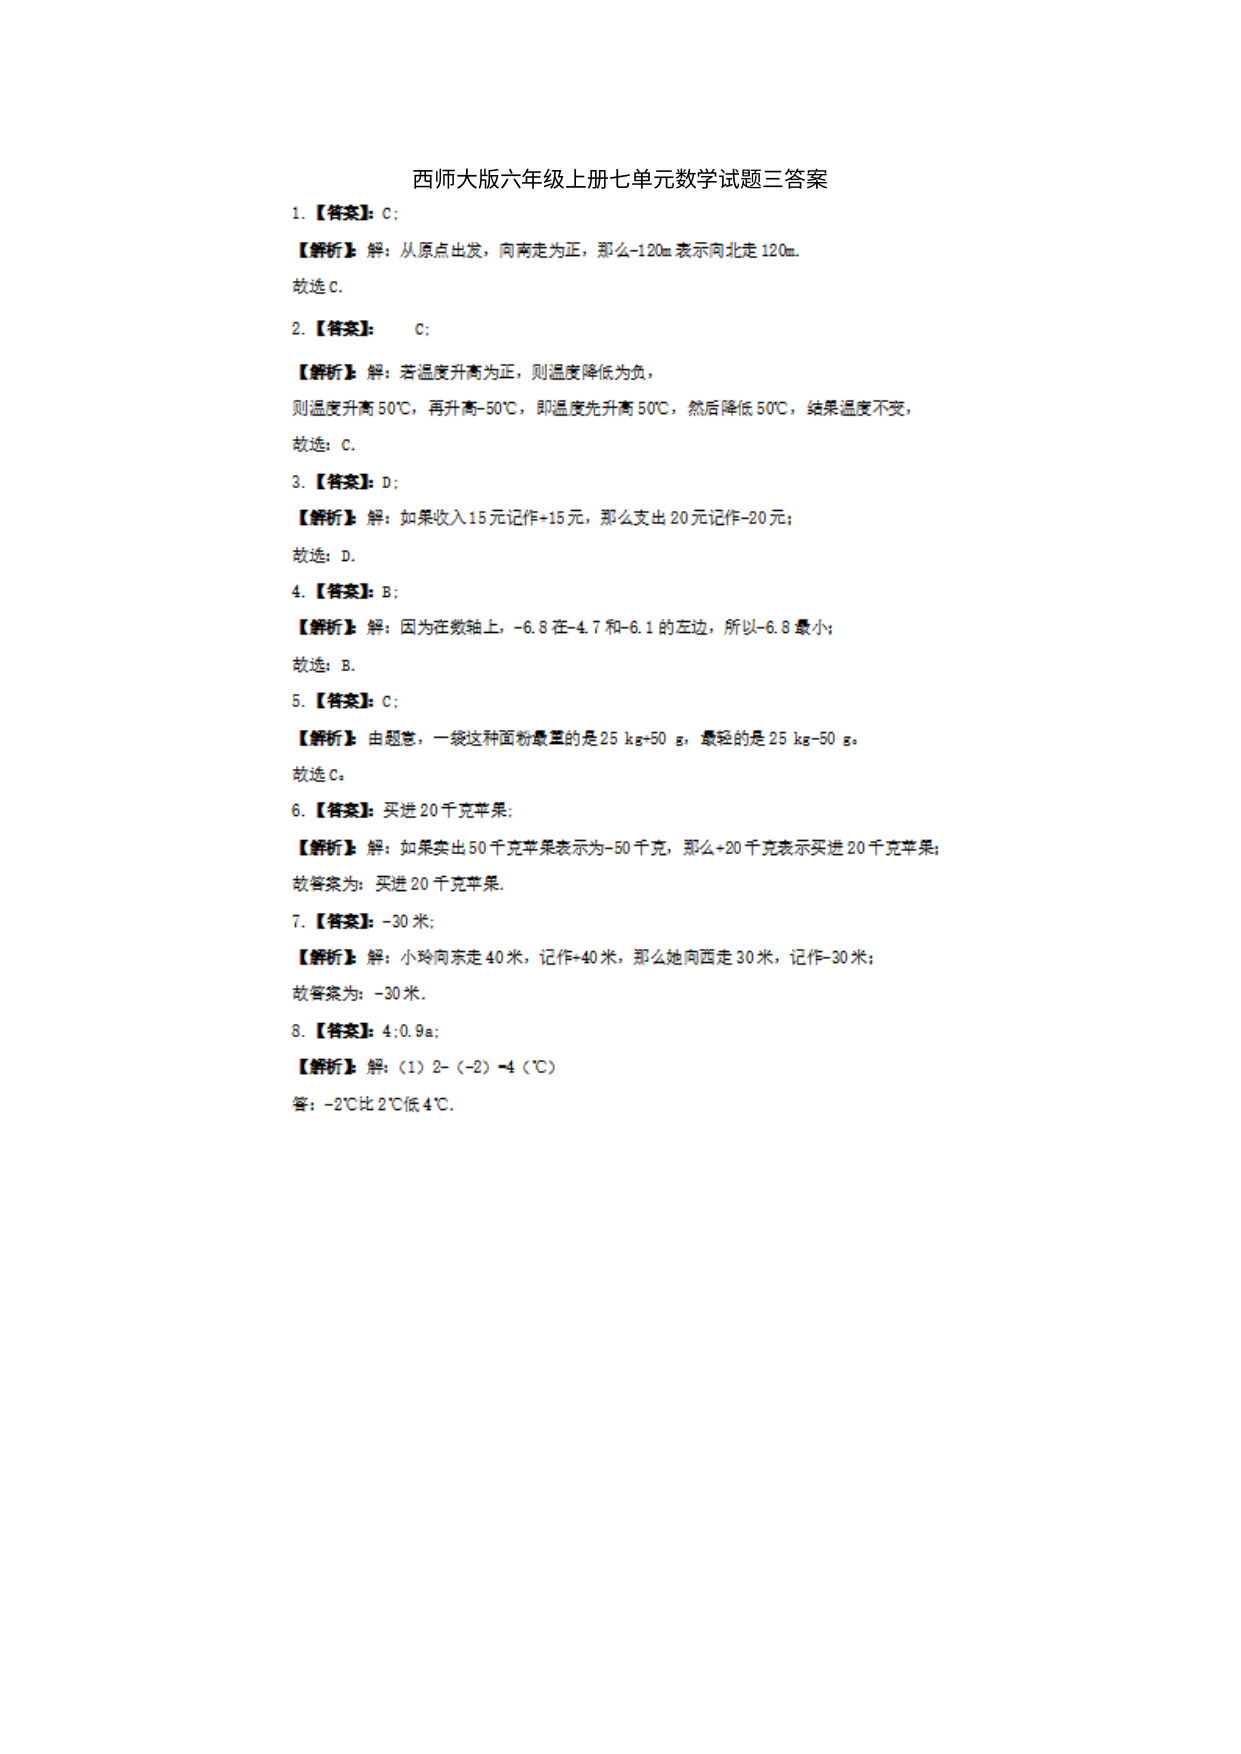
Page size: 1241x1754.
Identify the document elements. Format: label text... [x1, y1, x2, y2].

text 西师大版六年级上册七单元数学试题三答案 [187, 162, 1053, 194]
picture [270, 194, 970, 1120]
